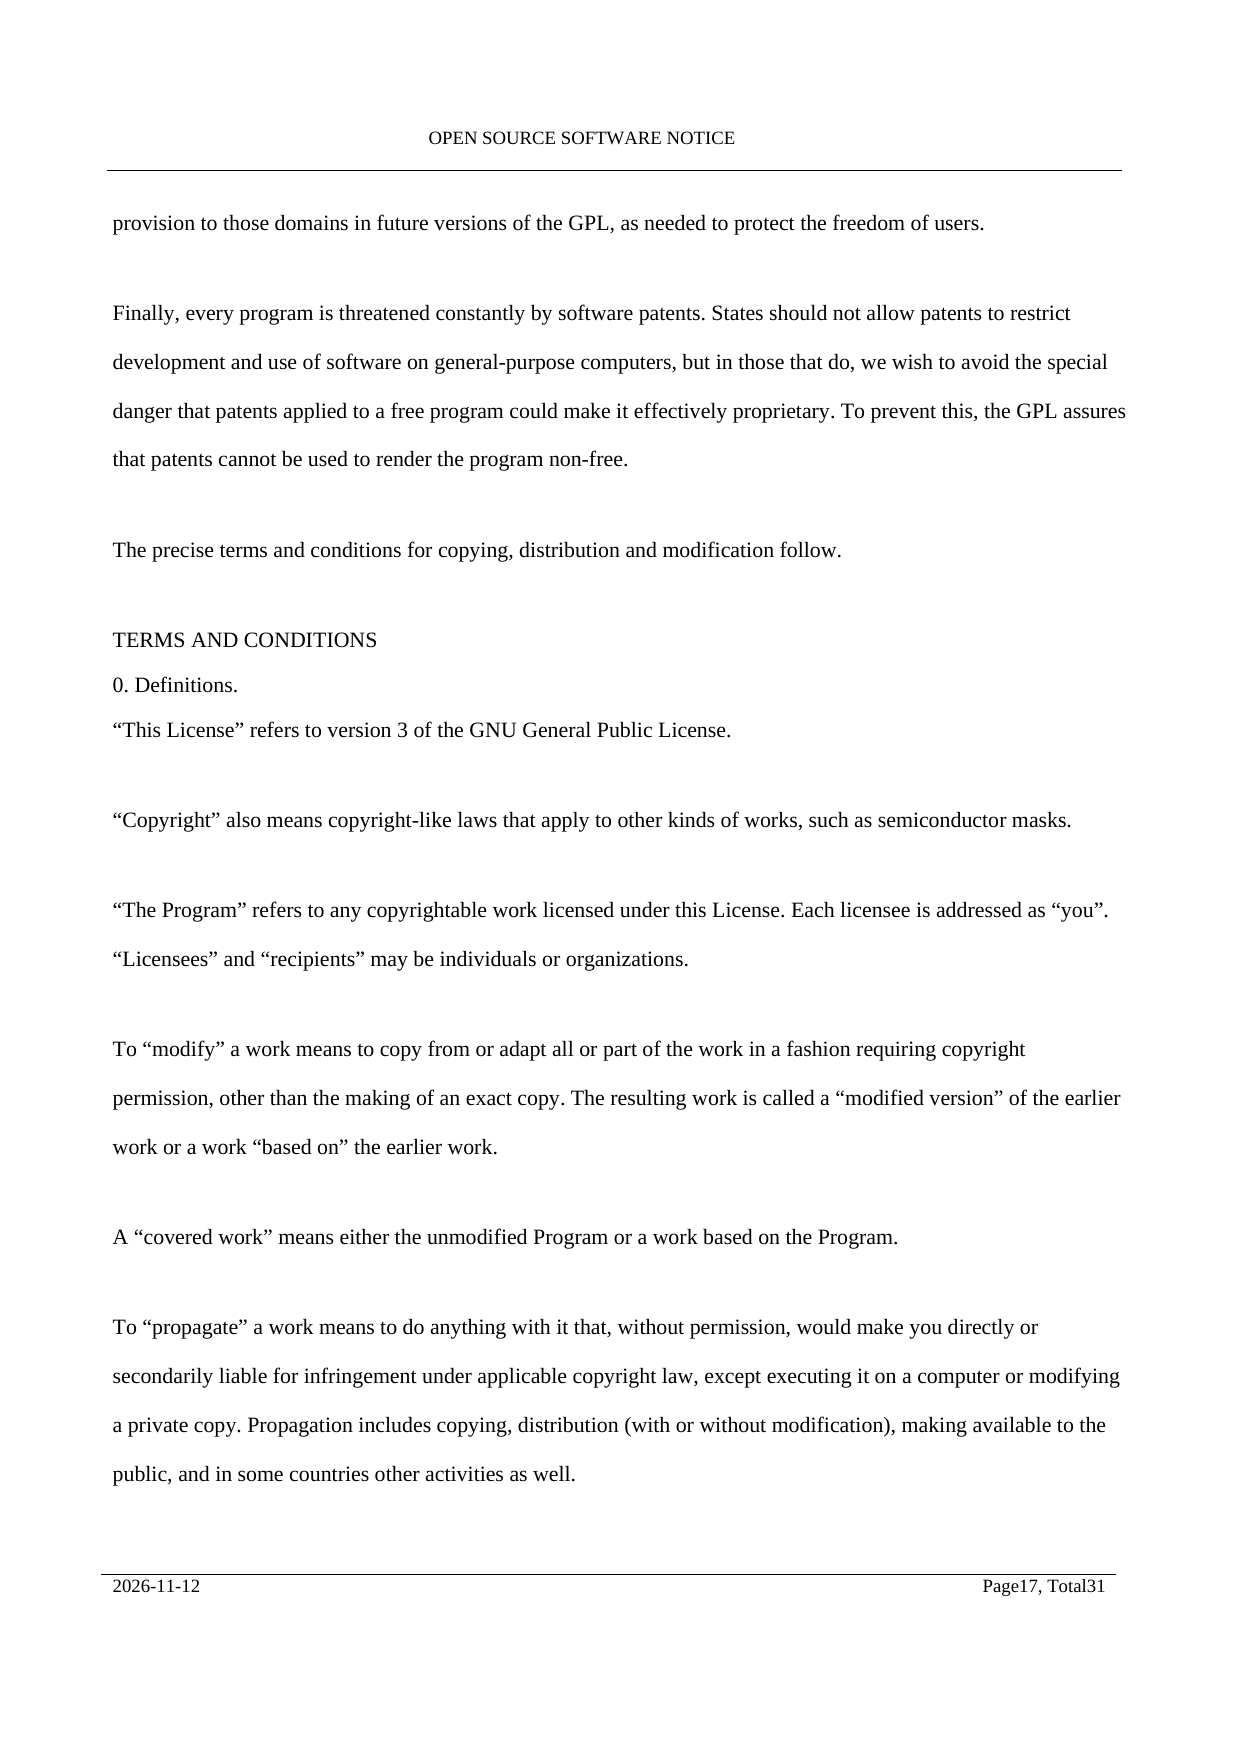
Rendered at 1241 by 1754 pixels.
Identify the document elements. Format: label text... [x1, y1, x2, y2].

text 0. Definitions. [112, 668, 1128, 701]
text “Copyright” also means copyright-like laws that apply to other kinds of works, such as semiconductor masks. [112, 804, 1128, 836]
text To “modify” a work means to copy from or adapt all or part of the work in a fashion requiring copyright permission, other than the making of an exact copy. The resulting work is called a “modified version” of the earlier work or a work “based on” the earlier work. [112, 1033, 1128, 1163]
text “This License” refers to version 3 of the GNU General Public License. [112, 713, 1128, 746]
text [112, 206, 1128, 239]
text “The Program” refers to any copyrightable work licensed under this License. Each licensee is addressed as “you”. “Licensees” and “recipients” may be individuals or organizations. [112, 894, 1128, 975]
text A “covered work” means either the unmodified Program or a work based on the Program. [112, 1221, 1128, 1253]
text Finally, every program is threatened constantly by software patents. States should not allow patents to restrict development and use of software on general-purpose computers, but in those that do, we wish to avoid the special danger that patents applied to a free program could make it effectively proprietary. To prevent this, the GPL assures that patents cannot be used to render the program non-free. [112, 297, 1128, 475]
text TERMS AND CONDITIONS [112, 623, 1128, 656]
text The precise terms and conditions for copying, distribution and modification follow. [112, 533, 1128, 566]
text To “propagate” a work means to do anything with it that, without permission, would make you directly or secondarily liable for infringement under applicable copyright law, except executing it on a computer or modifying a private copy. Propagation includes copying, distribution (with or without modification), making available to the public, and in some countries other activities as well. [112, 1311, 1128, 1489]
